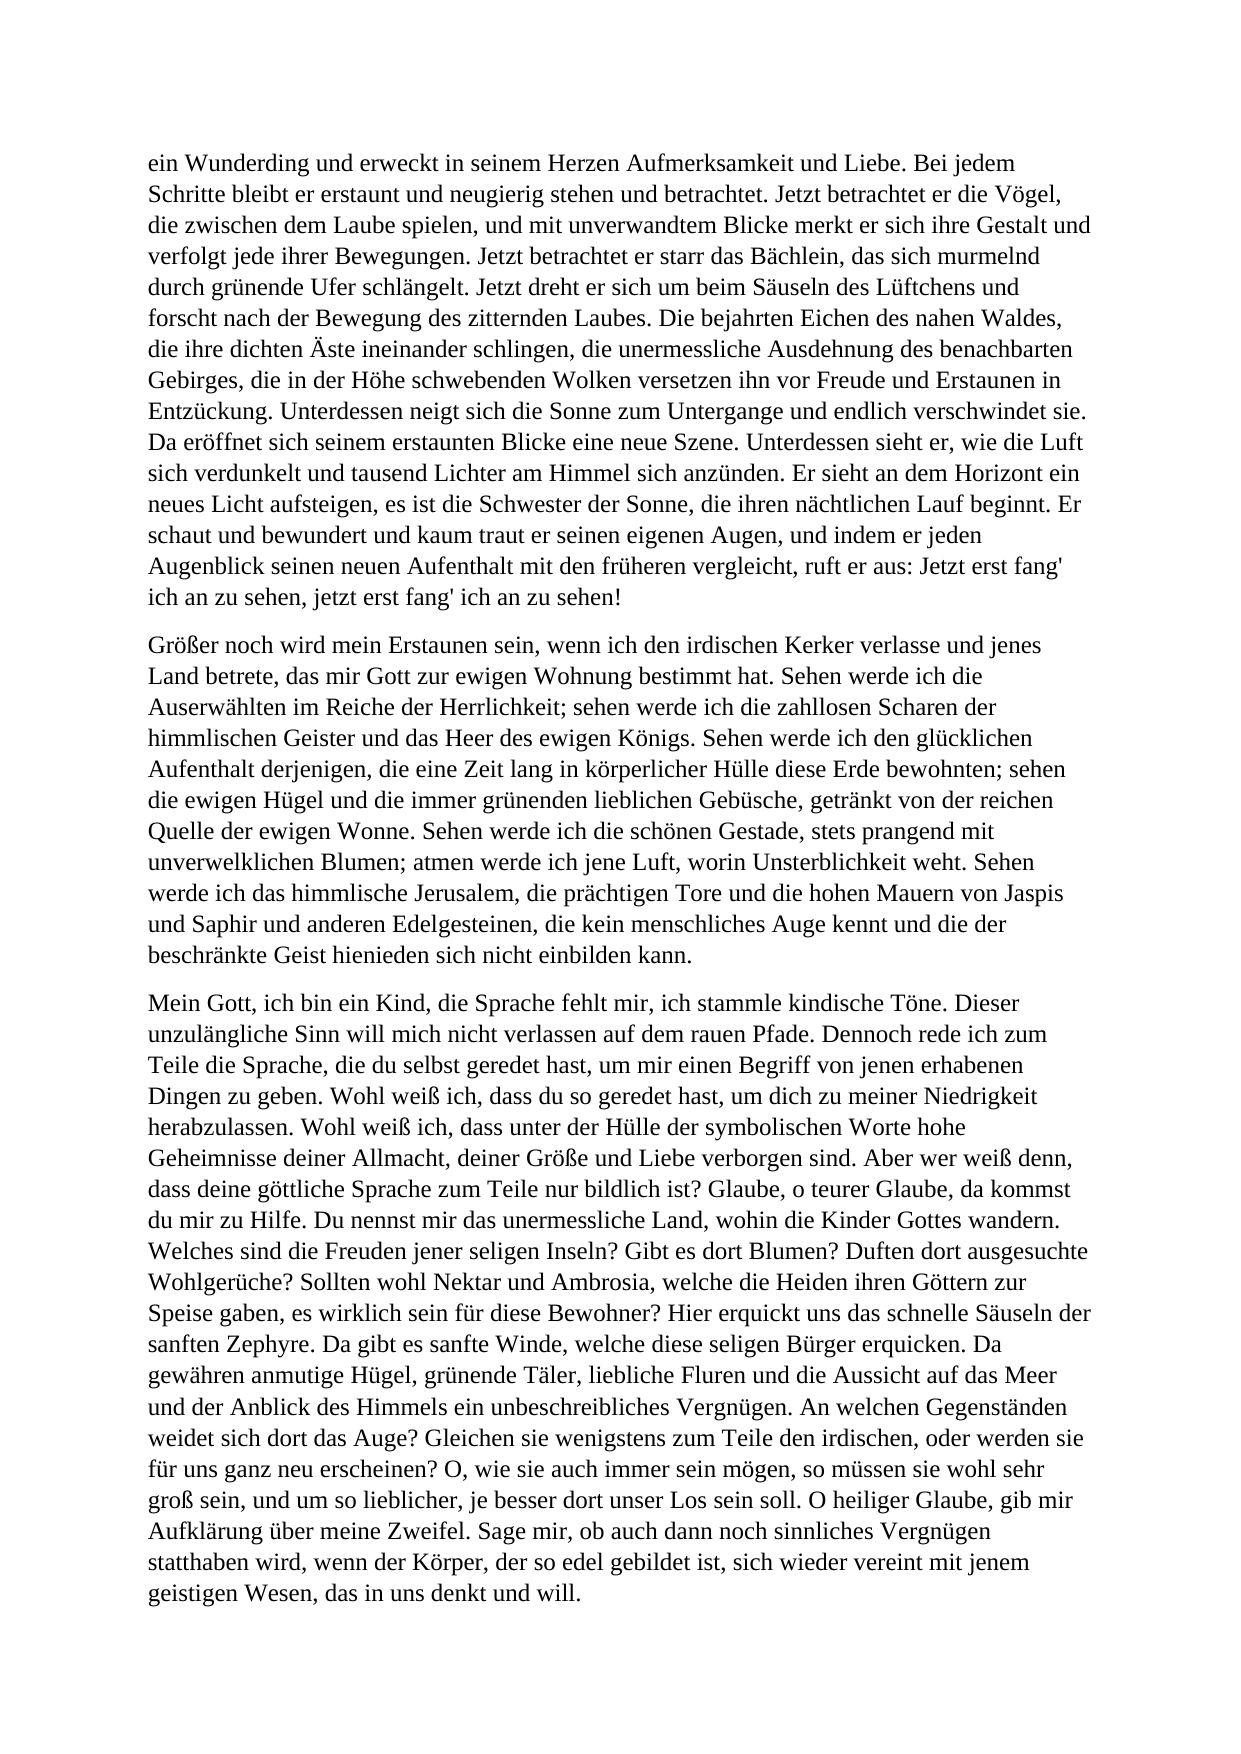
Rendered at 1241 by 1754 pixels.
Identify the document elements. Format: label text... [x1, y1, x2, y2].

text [148, 148, 1093, 611]
text Größer noch wird mein Erstaunen sein, wenn ich den irdischen Kerker verlasse und jenes Land betrete, das mir Gott zur ewigen Wohnung bestimmt hat. Sehen werde ich die Auserwählten im Reiche der Herrlichkeit; sehen werde ich die zahllosen Scharen der himmlischen Geister und das Heer des ewigen Königs. Sehen werde ich den glücklichen Aufenthalt derjenigen, die eine Zeit lang in körperlicher Hülle diese Erde bewohnten; sehen die ewigen Hügel und die immer grünenden lieblichen Gebüsche, getränkt von der reichen Quelle der ewigen Wonne. Sehen werde ich die schönen Gestade, stets prangend mit unverwelklichen Blumen; atmen werde ich jene Luft, worin Unsterblichkeit weht. Sehen werde ich das himmlische Jerusalem, die prächtigen Tore und die hohen Mauern von Jaspis und Saphir und anderen Edelgesteinen, die kein menschliches Auge kennt und die der beschränkte Geist hienieden sich nicht einbilden kann. [148, 630, 1093, 969]
text Mein Gott, ich bin ein Kind, die Sprache fehlt mir, ich stammle kindische Töne. Dieser unzulängliche Sinn will mich nicht verlassen auf dem rauen Pfade. Dennoch rede ich zum Teile die Sprache, die du selbst geredet hast, um mir einen Begriff von jenen erhabenen Dingen zu geben. Wohl weiß ich, dass du so geredet hast, um dich zu meiner Niedrigkeit herabzulassen. Wohl weiß ich, dass unter der Hülle der symbolischen Worte hohe Geheimnisse deiner Allmacht, deiner Größe und Liebe verborgen sind. Aber wer weiß denn, dass deine göttliche Sprache zum Teile nur bildlich ist? Glaube, o teurer Glaube, da kommst du mir zu Hilfe. Du nennst mir das unermessliche Land, wohin die Kinder Gottes wandern. Welches sind die Freuden jener seligen Inseln? Gibt es dort Blumen? Duften dort ausgesuchte Wohlgerüche? Sollten wohl Nektar und Ambrosia, welche die Heiden ihren Göttern zur Speise gaben, es wirklich sein für diese Bewohner? Hier erquickt uns das schnelle Säuseln der sanften Zephyre. Da gibt es sanfte Winde, welche diese seligen Bürger erquicken. Da gewähren anmutige Hügel, grünende Täler, liebliche Fluren und die Aussicht auf das Meer und der Anblick des Himmels ein unbeschreibliches Vergnügen. An welchen Gegenständen weidet sich dort das Auge? Gleichen sie wenigstens zum Teile den irdischen, oder werden sie für uns ganz neu erscheinen? O, wie sie auch immer sein mögen, so müssen sie wohl sehr groß sein, und um so lieblicher, je besser dort unser Los sein soll. O heiliger Glaube, gib mir Aufklärung über meine Zweifel. Sage mir, ob auch dann noch sinnliches Vergnügen statthaben wird, wenn der Körper, der so edel gebildet ist, sich wieder vereint mit jenem geistigen Wesen, das in uns denkt und will. [148, 988, 1093, 1607]
